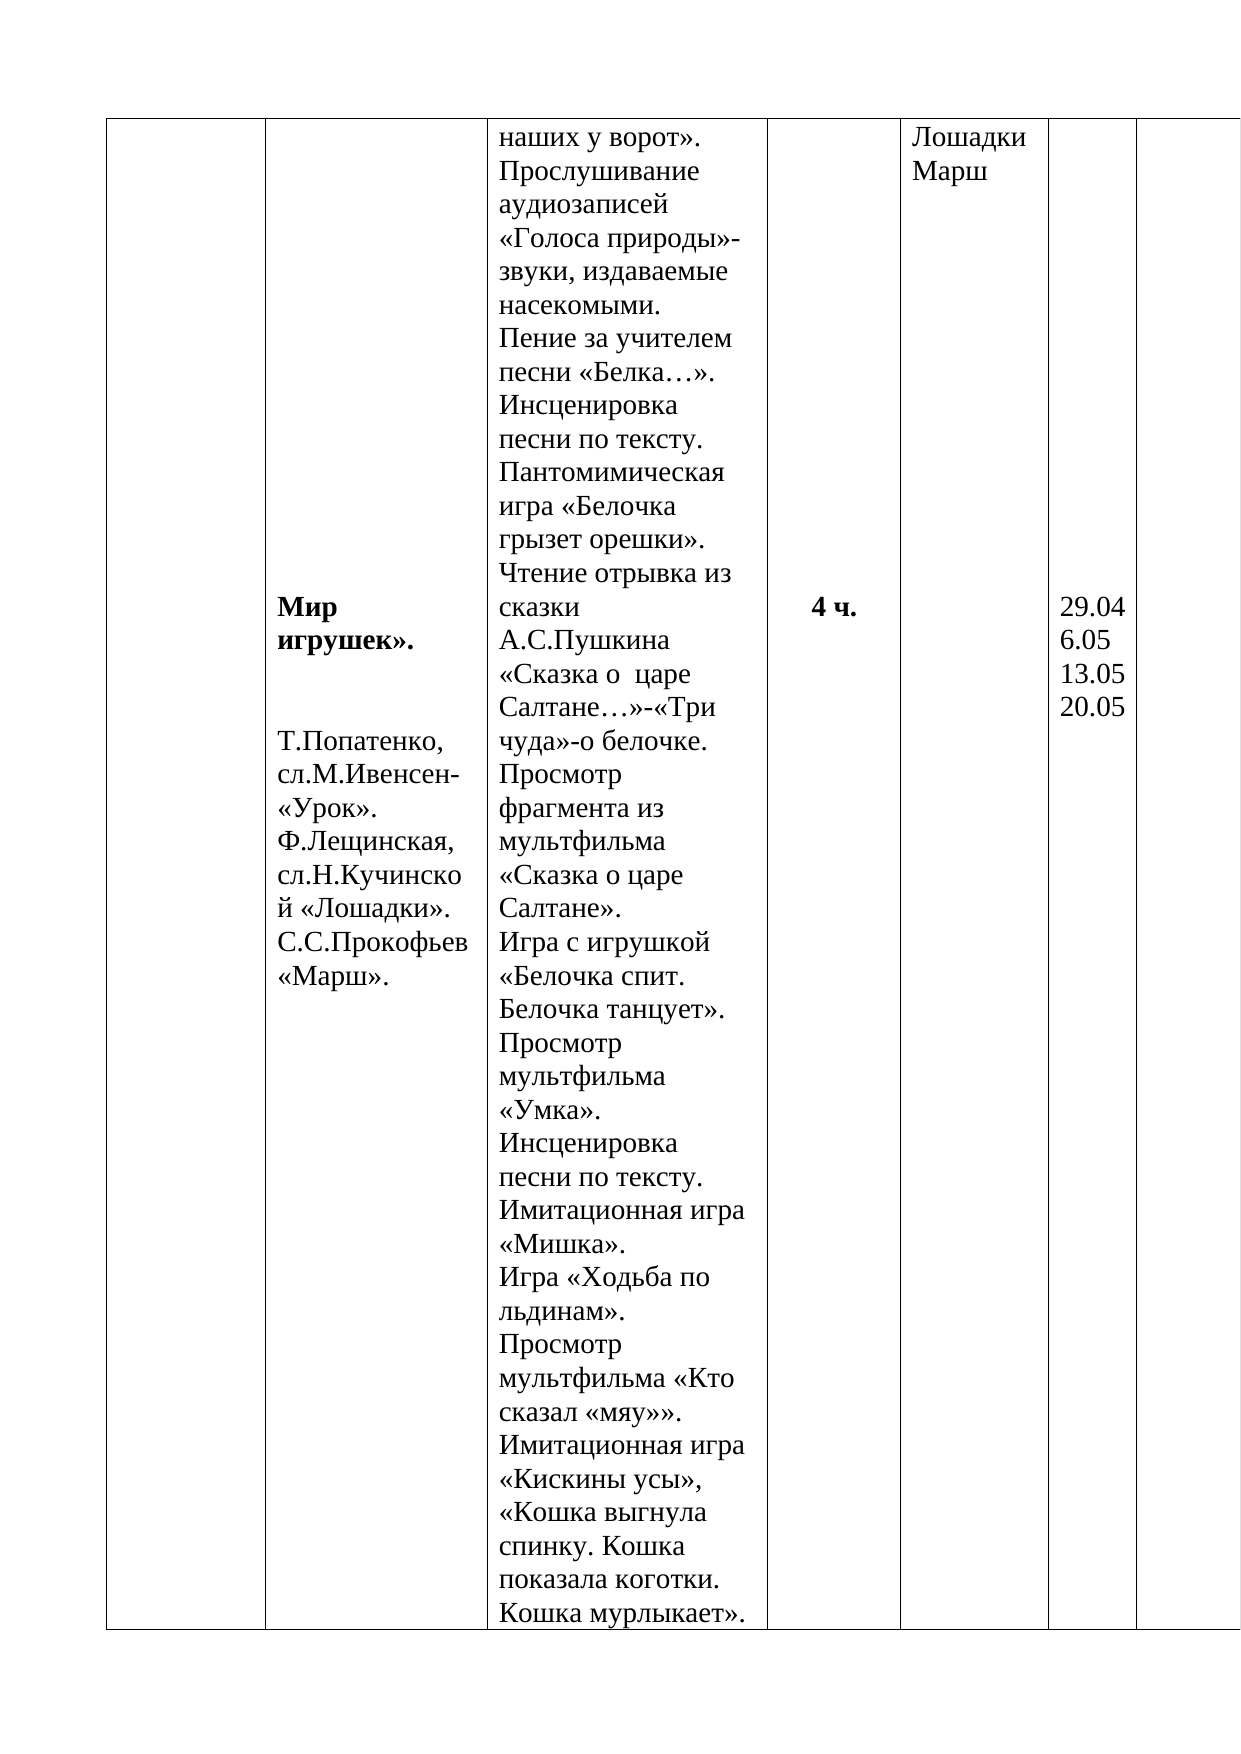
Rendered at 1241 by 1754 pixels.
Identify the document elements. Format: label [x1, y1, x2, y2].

table_cell [1049, 119, 1136, 1628]
table_cell [901, 119, 1048, 1628]
table_cell [1137, 119, 1240, 1628]
table_cell [768, 119, 900, 1628]
table_cell [266, 119, 487, 1628]
table_cell [107, 119, 265, 1628]
table_cell [488, 119, 767, 1628]
